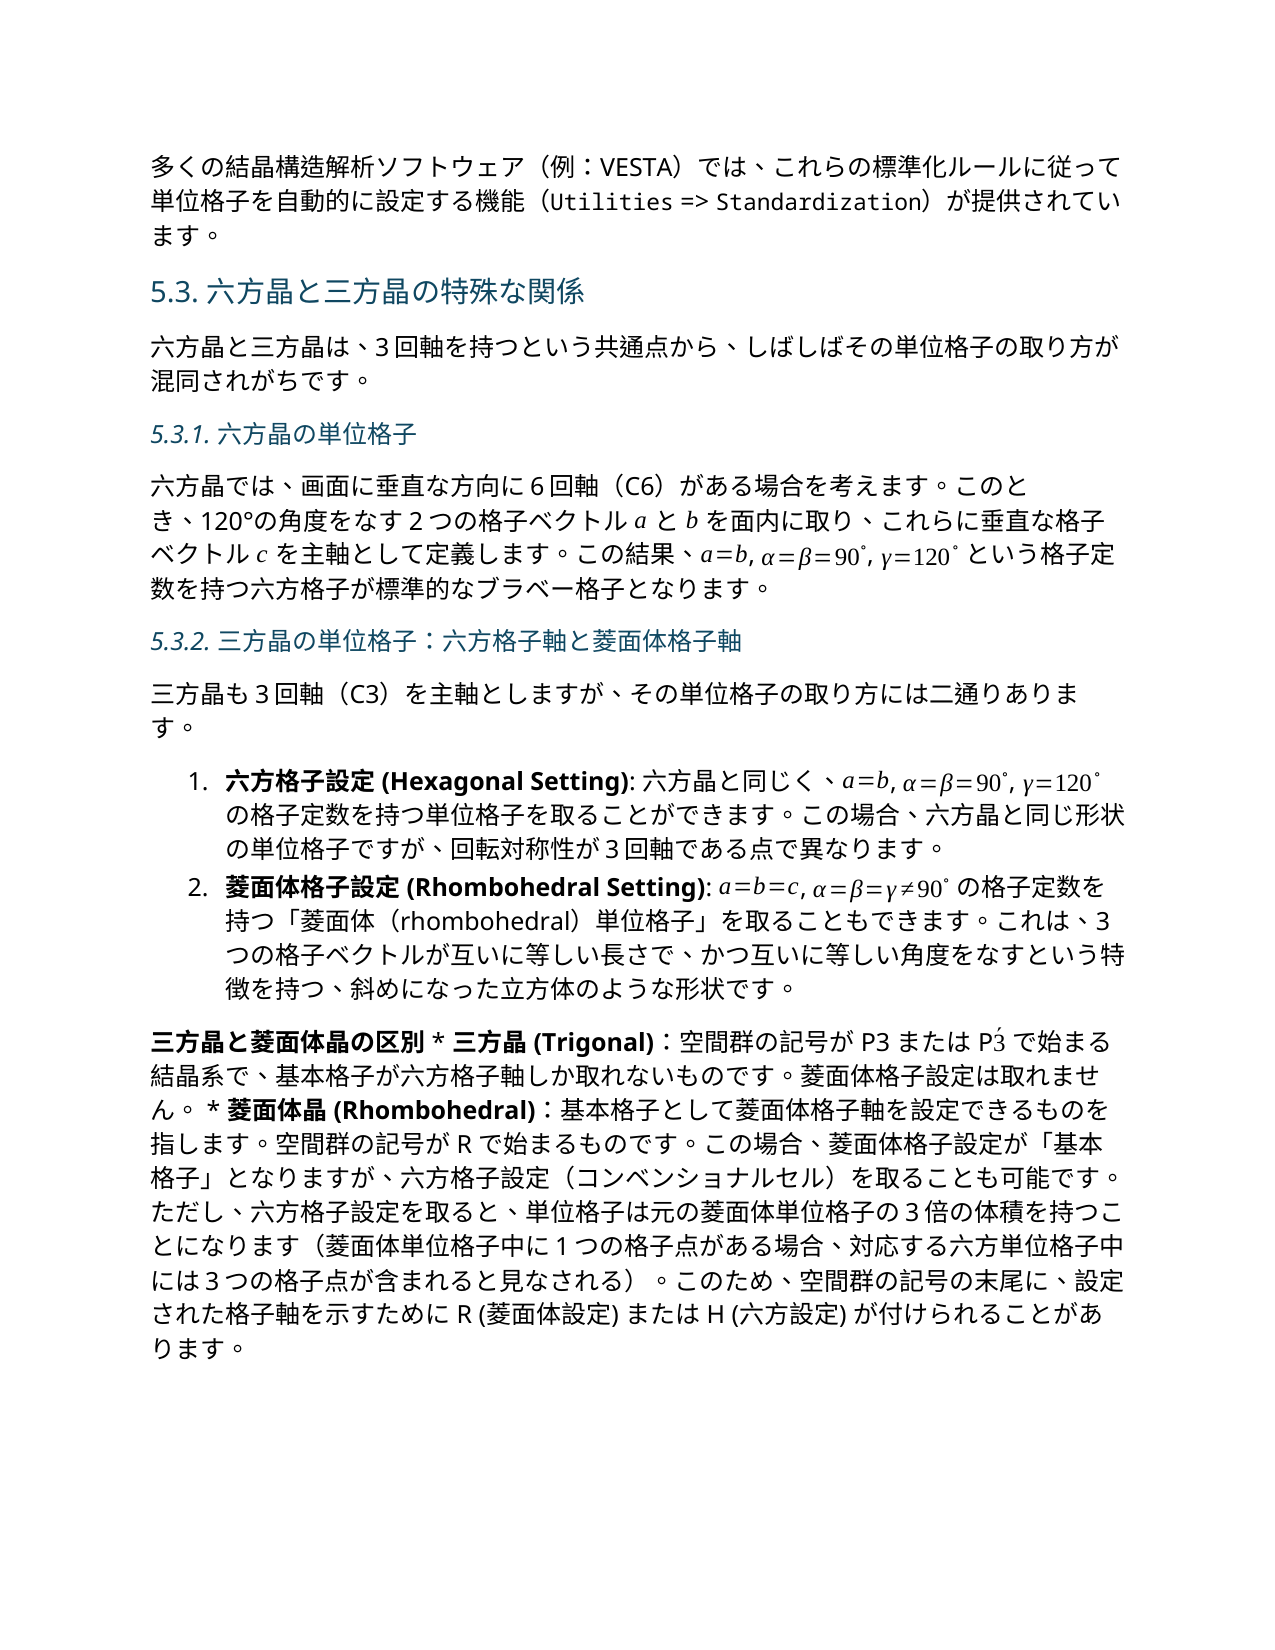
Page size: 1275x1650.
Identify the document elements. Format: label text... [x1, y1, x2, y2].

list 菱面体格子設定 (Rhombohedral Setting): , の格子定数を持つ「菱面体（rhombohedral）単位格子」を取ることもできます。これは、3つの格子ベクトルが互いに等しい長さで、かつ互いに等しい角度をなすという特徴を持つ、斜めになった立方体のような形状です。 [187, 870, 1125, 1006]
text 六方晶と三方晶は、3回軸を持つという共通点から、しばしばその単位格子の取り方が混同されがちです。 [150, 329, 1125, 397]
subtitle 5.3.2. 三方晶の単位格子：六方格子軸と菱面体格子軸 [150, 624, 1125, 658]
text 三方晶も3回軸（C3）を主軸としますが、その単位格子の取り方には二通りあります。 [150, 677, 1125, 745]
subtitle 5.3. 六方晶と三方晶の特殊な関係 [150, 271, 1125, 311]
list 六方格子設定 (Hexagonal Setting): 六方晶と同じく、, , の格子定数を持つ単位格子を取ることができます。この場合、六方晶と同じ形状の単位格子ですが、回転対称性が3回軸である点で異なります。 [187, 764, 1125, 866]
subtitle 5.3.1. 六方晶の単位格子 [150, 416, 1125, 450]
text 三方晶と菱面体晶の区別 * 三方晶 (Trigonal)：空間群の記号が P3 または P で始まる結晶系で、基本格子が六方格子軸しか取れないものです。菱面体格子設定は取れません。 * 菱面体晶 (Rhombohedral)：基本格子として菱面体格子軸を設定できるものを指します。空間群の記号が R で始まるものです。この場合、菱面体格子設定が「基本格子」となりますが、六方格子設定（コンベンショナルセル）を取ることも可能です。ただし、六方格子設定を取ると、単位格子は元の菱面体単位格子の3倍の体積を持つことになります（菱面体単位格子中に1つの格子点がある場合、対応する六方単位格子中には3つの格子点が含まれると見なされる）。このため、空間群の記号の末尾に、設定された格子軸を示すために R (菱面体設定) または H (六方設定) が付けられることがあります。 [150, 1025, 1125, 1365]
text 多くの結晶構造解析ソフトウェア（例：VESTA）では、これらの標準化ルールに従って単位格子を自動的に設定する機能（Utilities => Standardization）が提供されています。 [150, 150, 1125, 252]
text 六方晶では、画面に垂直な方向に6回軸（C6）がある場合を考えます。このとき、120°の角度をなす2つの格子ベクトル と を面内に取り、これらに垂直な格子ベクトル を主軸として定義します。この結果、, , という格子定数を持つ六方格子が標準的なブラベー格子となります。 [150, 469, 1125, 605]
